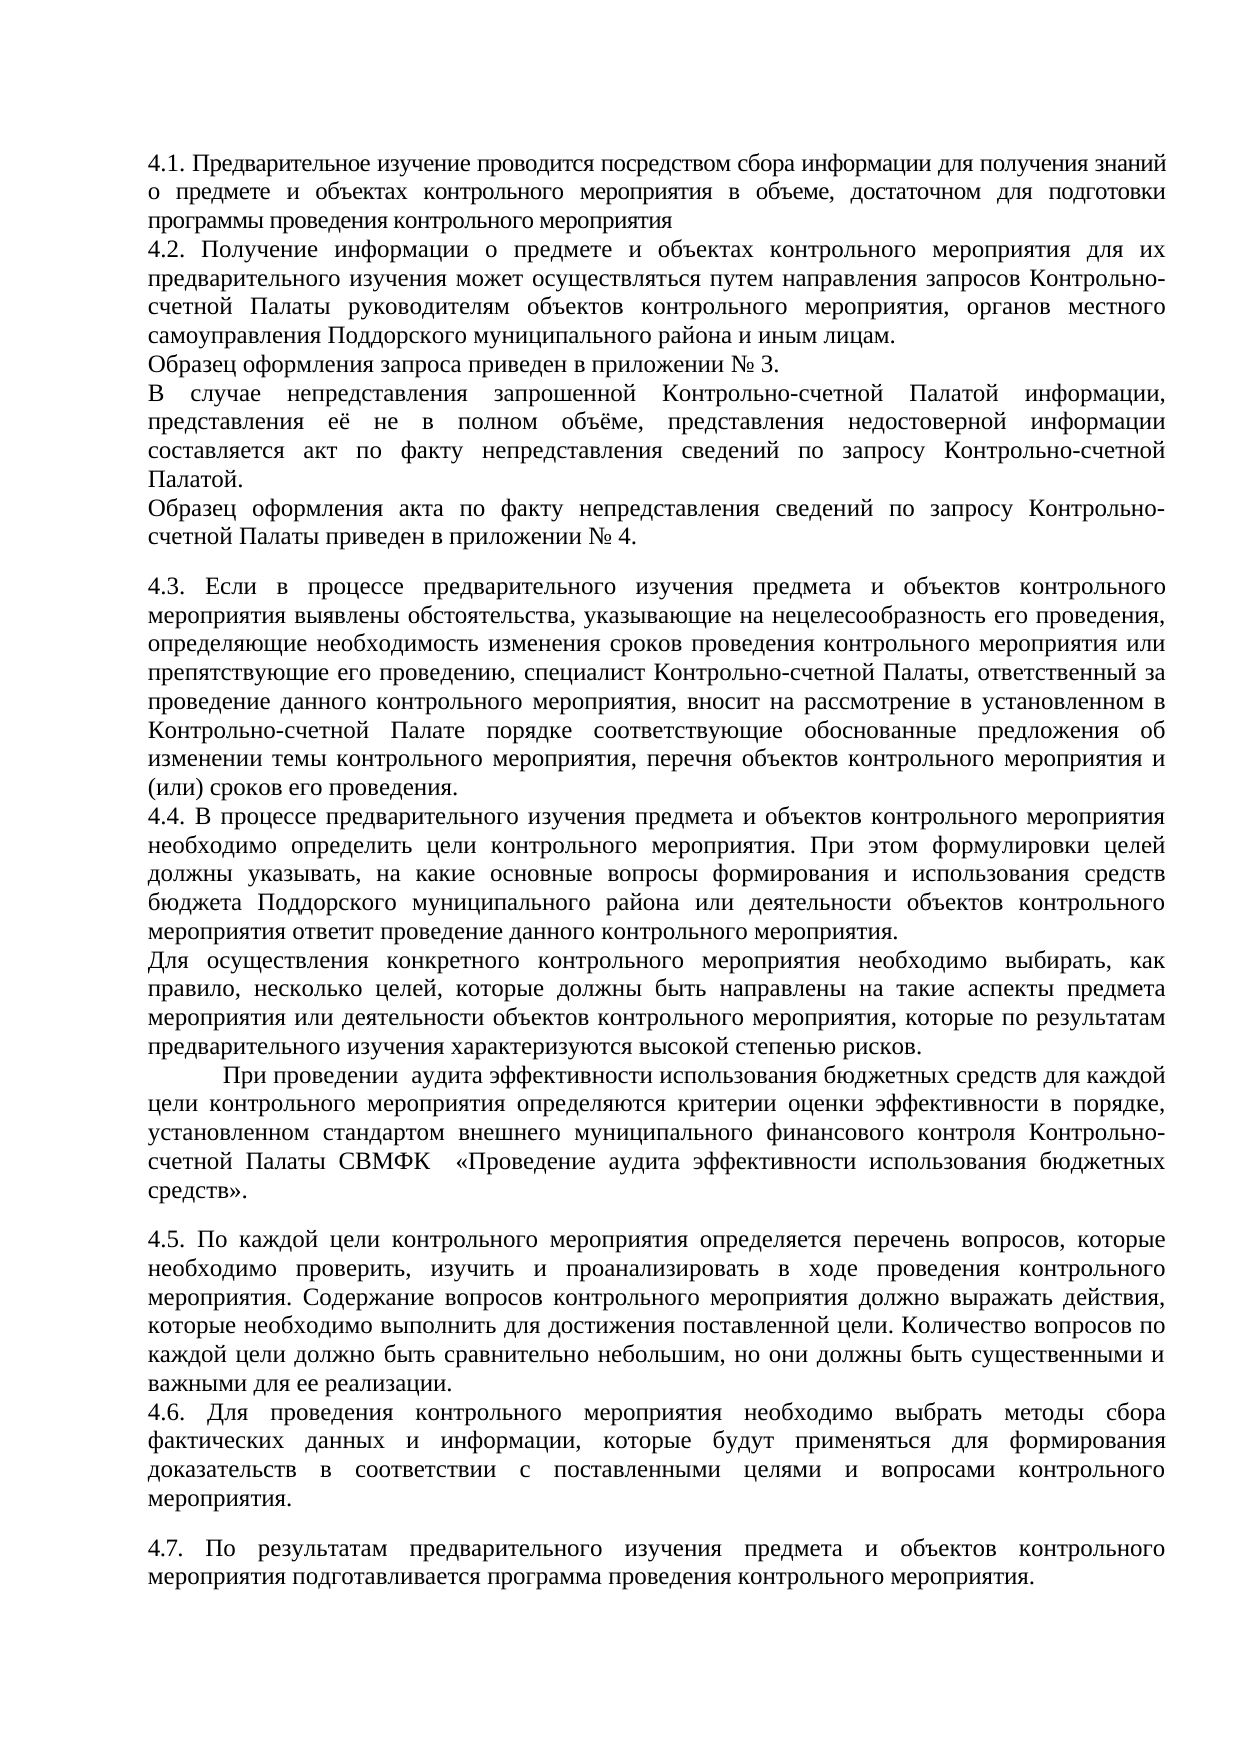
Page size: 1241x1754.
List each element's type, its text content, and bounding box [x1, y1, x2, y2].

text 4.3. Если в процессе предварительного изучения предмета и объектов контрольного мероприятия выявлены обстоятельства, указывающие на нецелесообразность его проведения, определяющие необходимость изменения сроков проведения контрольного мероприятия или препятствующие его проведению, специалист Контрольно-счетной Палаты, ответственный за проведение данного контрольного мероприятия, вносит на рассмотрение в установленном в Контрольно-счетной Палате порядке соответствующие обоснованные предложения об изменении темы контрольного мероприятия, перечня объектов контрольного мероприятия и (или) сроков его проведения. [148, 571, 1166, 801]
text 4.7. По результатам предварительного изучения предмета и объектов контрольного мероприятия подготавливается программа проведения контрольного мероприятия. [148, 1533, 1166, 1590]
text 4.6. Для проведения контрольного мероприятия необходимо выбрать методы сбора фактических данных и информации, которые будут применяться для формирования доказательств в соответствии с поставленными целями и вопросами контрольного мероприятия. [148, 1397, 1166, 1512]
text 4.2. Получение информации о предмете и объектах контрольного мероприятия для их предварительного изучения может осуществляться путем направления запросов Контрольно-счетной Палаты руководителям объектов контрольного мероприятия, органов местного самоуправления Поддорского муниципального района и иным лицам. [148, 234, 1166, 349]
text Для осуществления конкретного контрольного мероприятия необходимо выбирать, как правило, несколько целей, которые должны быть направлены на такие аспекты предмета мероприятия или деятельности объектов контрольного мероприятия, которые по результатам предварительного изучения характеризуются высокой степенью рисков. [148, 945, 1166, 1060]
text 4.5. По каждой цели контрольного мероприятия определяется перечень вопросов, которые необходимо проверить, изучить и проанализировать в ходе проведения контрольного мероприятия. Содержание вопросов контрольного мероприятия должно выражать действия, которые необходимо выполнить для достижения поставленной цели. Количество вопросов по каждой цели должно быть сравнительно небольшим, но они должны быть существенными и важными для ее реализации. [148, 1224, 1166, 1397]
text 4.1. Предварительное изучение проводится посредством сбора информации для получения знаний о предмете и объектах контрольного мероприятия в объеме, достаточном для подготовки программы проведения контрольного мероприятия [148, 148, 1166, 234]
text Образец оформления запроса приведен в приложении № 3. [148, 349, 1166, 378]
text В случае непредставления запрошенной Контрольно-счетной Палатой информации, представления её не в полном объёме, представления недостоверной информации составляется акт по факту непредставления сведений по запросу Контрольно-счетной Палатой. [148, 378, 1166, 493]
text 4.4. В процессе предварительного изучения предмета и объектов контрольного мероприятия необходимо определить цели контрольного мероприятия. При этом формулировки целей должны указывать, на какие основные вопросы формирования и использования средств бюджета Поддорского муниципального района или деятельности объектов контрольного мероприятия ответит проведение данного контрольного мероприятия. [148, 801, 1166, 945]
text При проведении аудита эффективности использования бюджетных средств для каждой цели контрольного мероприятия определяются критерии оценки эффективности в порядке, установленном стандартом внешнего муниципального финансового контроля Контрольно-счетной Палаты СВМФК «Проведение аудита эффективности использования бюджетных средств». [148, 1060, 1166, 1203]
text Образец оформления акта по факту непредставления сведений по запросу Контрольно-счетной Палаты приведен в приложении № 4. [148, 493, 1166, 550]
